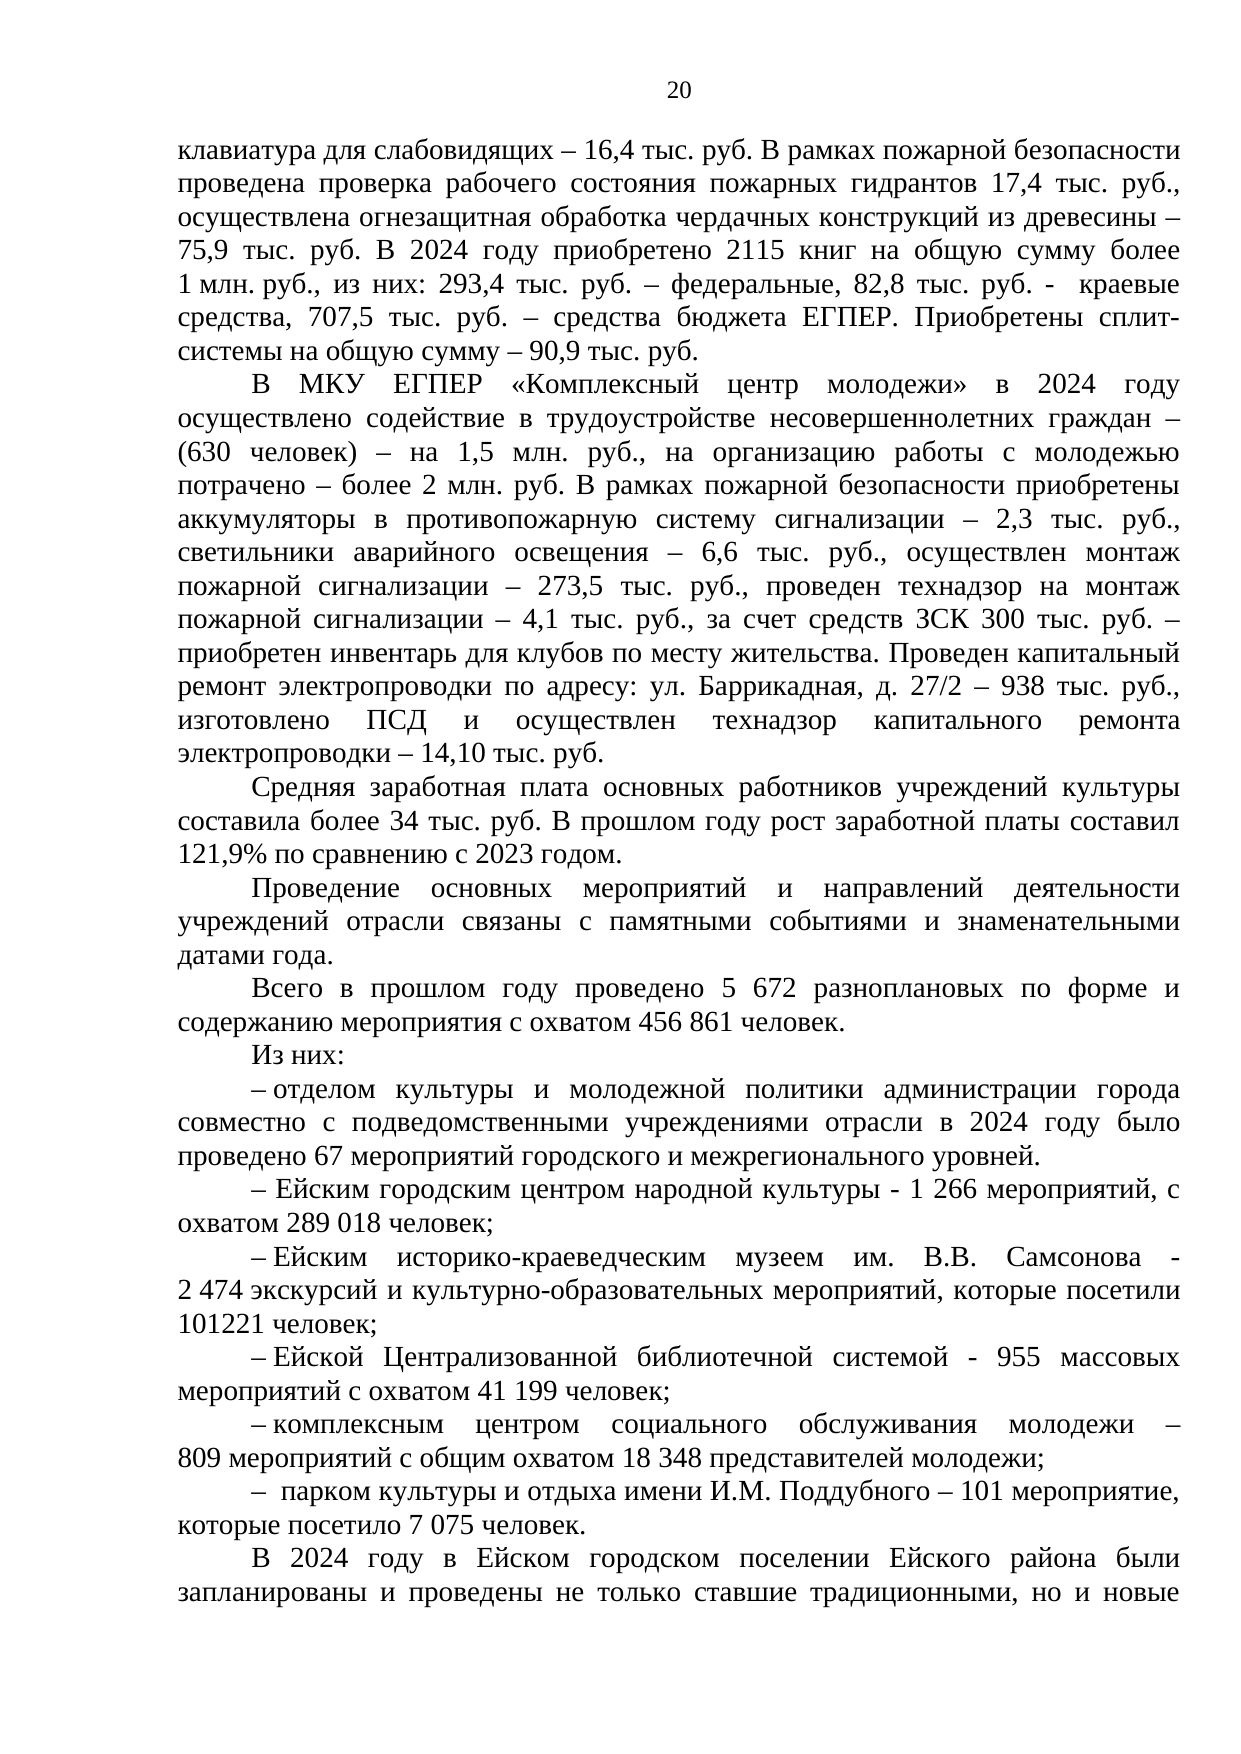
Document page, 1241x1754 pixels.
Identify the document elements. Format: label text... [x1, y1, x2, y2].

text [177, 1541, 1181, 1608]
text – Ейским историко-краеведческим музеем им. В.В. Самсонова - 2 474 экскурсий и культурно-образовательных мероприятий, которые посетили 101221 человек; [177, 1239, 1181, 1339]
text Из них: [177, 1037, 1181, 1071]
text – комплексным центром социального обслуживания молодежи – 809 мероприятий с общим охватом 18 348 представителей молодежи; [177, 1406, 1181, 1473]
text Всего в прошлом году проведено 5 672 разноплановых по форме и содержанию мероприятия с охватом 456 861 человек. [177, 970, 1181, 1037]
text В МКУ ЕГПЕР «Комплексный центр молодежи» в 2024 году осуществлено содействие в трудоустройстве несовершеннолетних граждан – (630 человек) – на 1,5 млн. руб., на организацию работы с молодежью потрачено – более 2 млн. руб. В рамках пожарной безопасности приобретены аккумуляторы в противопожарную систему сигнализации – 2,3 тыс. руб., светильники аварийного освещения – 6,6 тыс. руб., осуществлен монтаж пожарной сигнализации – 273,5 тыс. руб., проведен технадзор на монтаж пожарной сигнализации – 4,1 тыс. руб., за счет средств ЗСК 300 тыс. руб. – приобретен инвентарь для клубов по месту жительства. Проведен капитальный ремонт электропроводки по адресу: ул. Баррикадная, д. 27/2 – 938 тыс. руб., изготовлено ПСД и осуществлен технадзор капитального ремонта электропроводки – 14,10 тыс. руб. [177, 367, 1181, 769]
text – отделом культуры и молодежной политики администрации города совместно с подведомственными учреждениями отрасли в 2024 году было проведено 67 мероприятий городского и межрегионального уровней. [177, 1071, 1181, 1172]
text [177, 132, 1181, 367]
text Проведение основных мероприятий и направлений деятельности учреждений отрасли связаны с памятными событиями и знаменательными датами года. [177, 870, 1181, 970]
text – парком культуры и отдыха имени И.М. Поддубного – 101 мероприятие, которые посетило 7 075 человек. [177, 1473, 1181, 1541]
text Средняя заработная плата основных работников учреждений культуры составила более 34 тыс. руб. В прошлом году рост заработной платы составил 121,9% по сравнению с 2023 годом. [177, 769, 1181, 870]
text – Ейской Централизованной библиотечной системой - 955 массовых мероприятий с охватом 41 199 человек; [177, 1339, 1181, 1406]
text – Ейским городским центром народной культуры - 1 266 мероприятий, с охватом 289 018 человек; [177, 1172, 1181, 1239]
